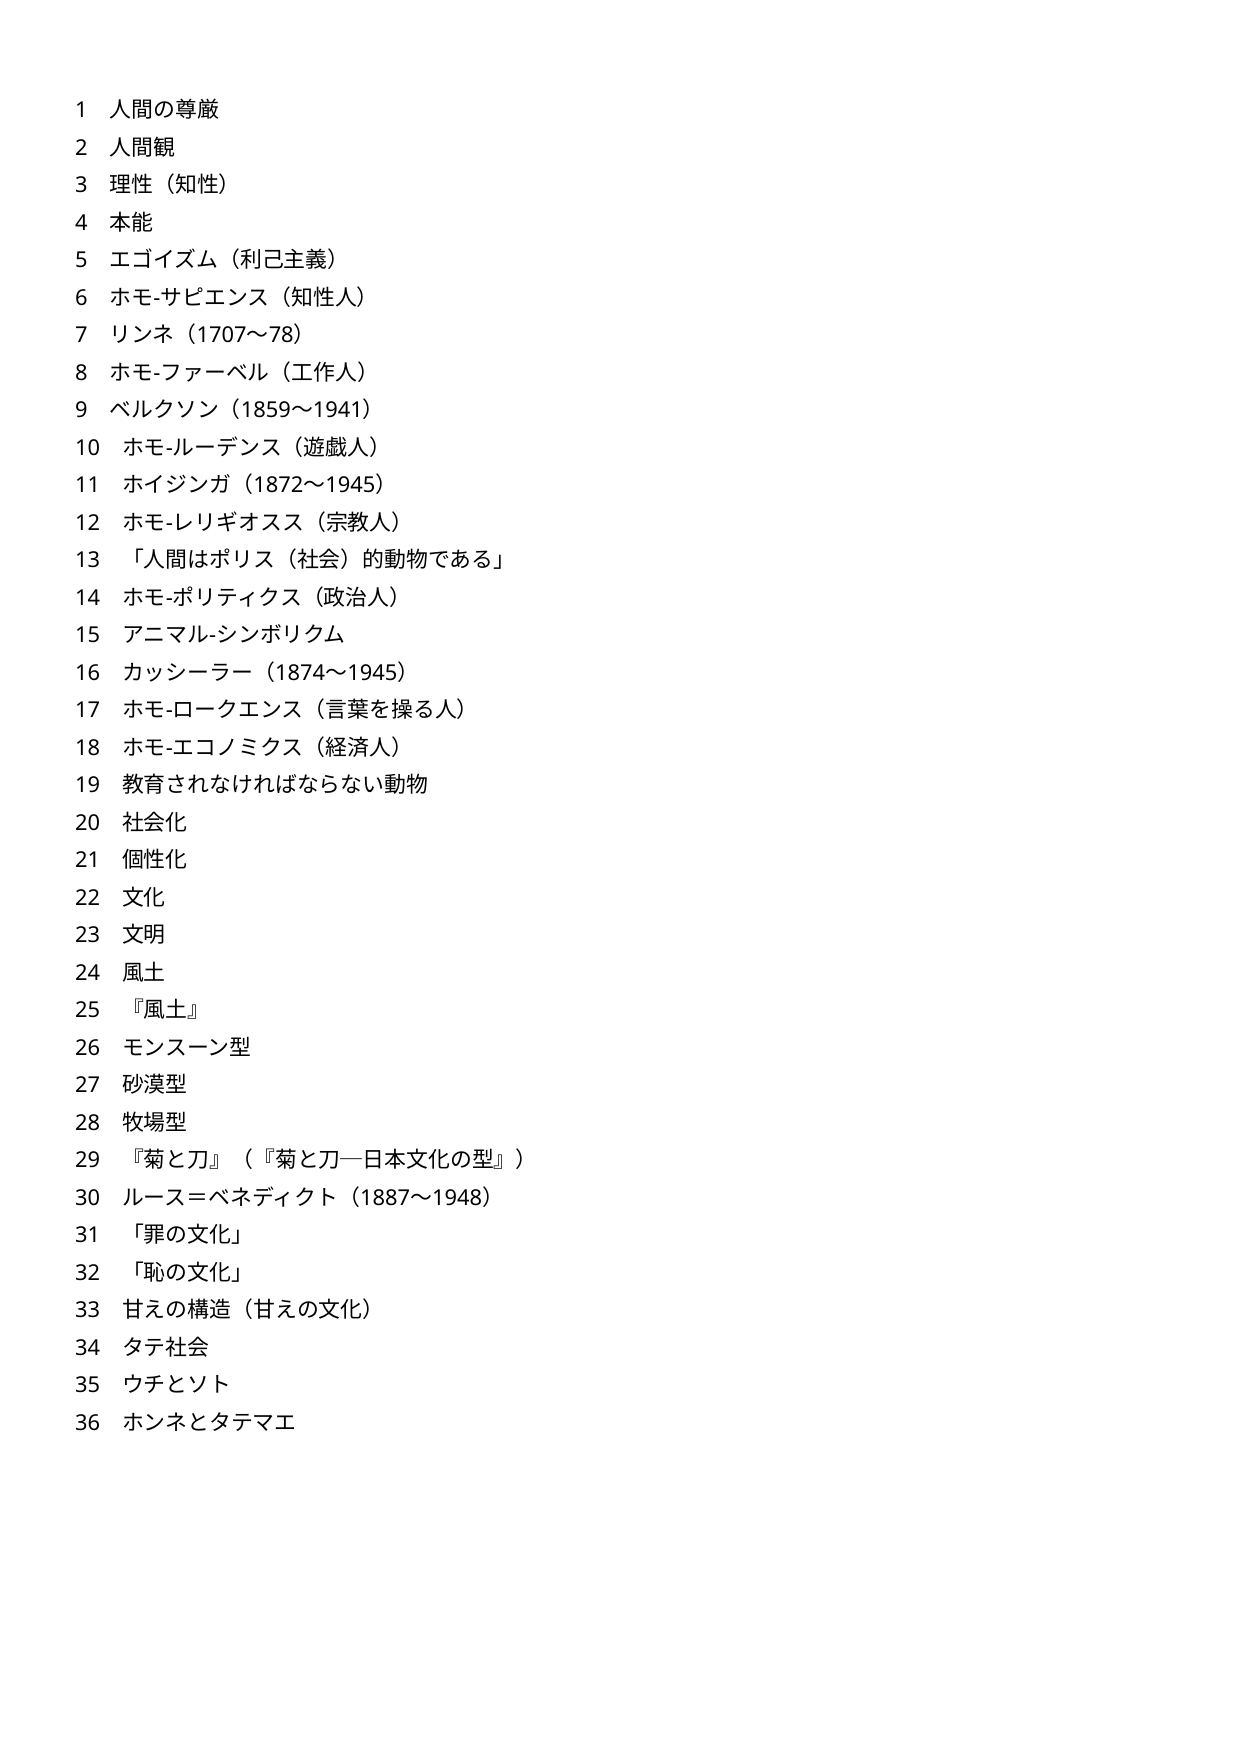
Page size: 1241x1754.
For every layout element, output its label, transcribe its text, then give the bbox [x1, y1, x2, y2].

text 27 砂漠型 [75, 1064, 1165, 1102]
text 36 ホンネとタテマエ [75, 1402, 1165, 1439]
text 30 ルース＝ベネディクト（1887～1948） [75, 1177, 1165, 1214]
text 8 ホモ-ファーベル（工作人） [75, 352, 1165, 389]
text 3 理性（知性） [75, 164, 1165, 202]
text 21 個性化 [75, 839, 1165, 877]
text 33 甘えの構造（甘えの文化） [75, 1289, 1165, 1327]
text 29 『菊と刀』（『菊と刀─日本文化の型』） [75, 1139, 1165, 1177]
text 34 タテ社会 [75, 1327, 1165, 1364]
text 12 ホモ-レリギオスス（宗教人） [75, 502, 1165, 539]
text 22 文化 [75, 877, 1165, 914]
text 16 カッシーラー（1874～1945） [75, 652, 1165, 689]
text 5 エゴイズム（利己主義） [75, 239, 1165, 277]
text 10 ホモ-ルーデンス（遊戯人） [75, 427, 1165, 464]
text 1 人間の尊厳 [75, 89, 1165, 127]
text 17 ホモ-ロークエンス（言葉を操る人） [75, 689, 1165, 727]
text 25 『風土』 [75, 989, 1165, 1027]
text 14 ホモ-ポリティクス（政治人） [75, 577, 1165, 614]
text 20 社会化 [75, 802, 1165, 839]
text 9 ベルクソン（1859～1941） [75, 389, 1165, 427]
text 28 牧場型 [75, 1102, 1165, 1139]
text 11 ホイジンガ（1872～1945） [75, 464, 1165, 502]
text 18 ホモ-エコノミクス（経済人） [75, 727, 1165, 764]
text 31 「罪の文化」 [75, 1214, 1165, 1252]
text 23 文明 [75, 914, 1165, 952]
text 26 モンスーン型 [75, 1027, 1165, 1064]
text 13 「人間はポリス（社会）的動物である」 [75, 539, 1165, 577]
text 19 教育されなければならない動物 [75, 764, 1165, 802]
text 24 風土 [75, 952, 1165, 989]
text 15 アニマル-シンボリクム [75, 614, 1165, 652]
text 32 「恥の文化」 [75, 1252, 1165, 1289]
text 4 本能 [75, 202, 1165, 239]
text 6 ホモ-サピエンス（知性人） [75, 277, 1165, 314]
text 2 人間観 [75, 127, 1165, 164]
text 7 リンネ（1707～78） [75, 314, 1165, 352]
text 35 ウチとソト [75, 1364, 1165, 1402]
